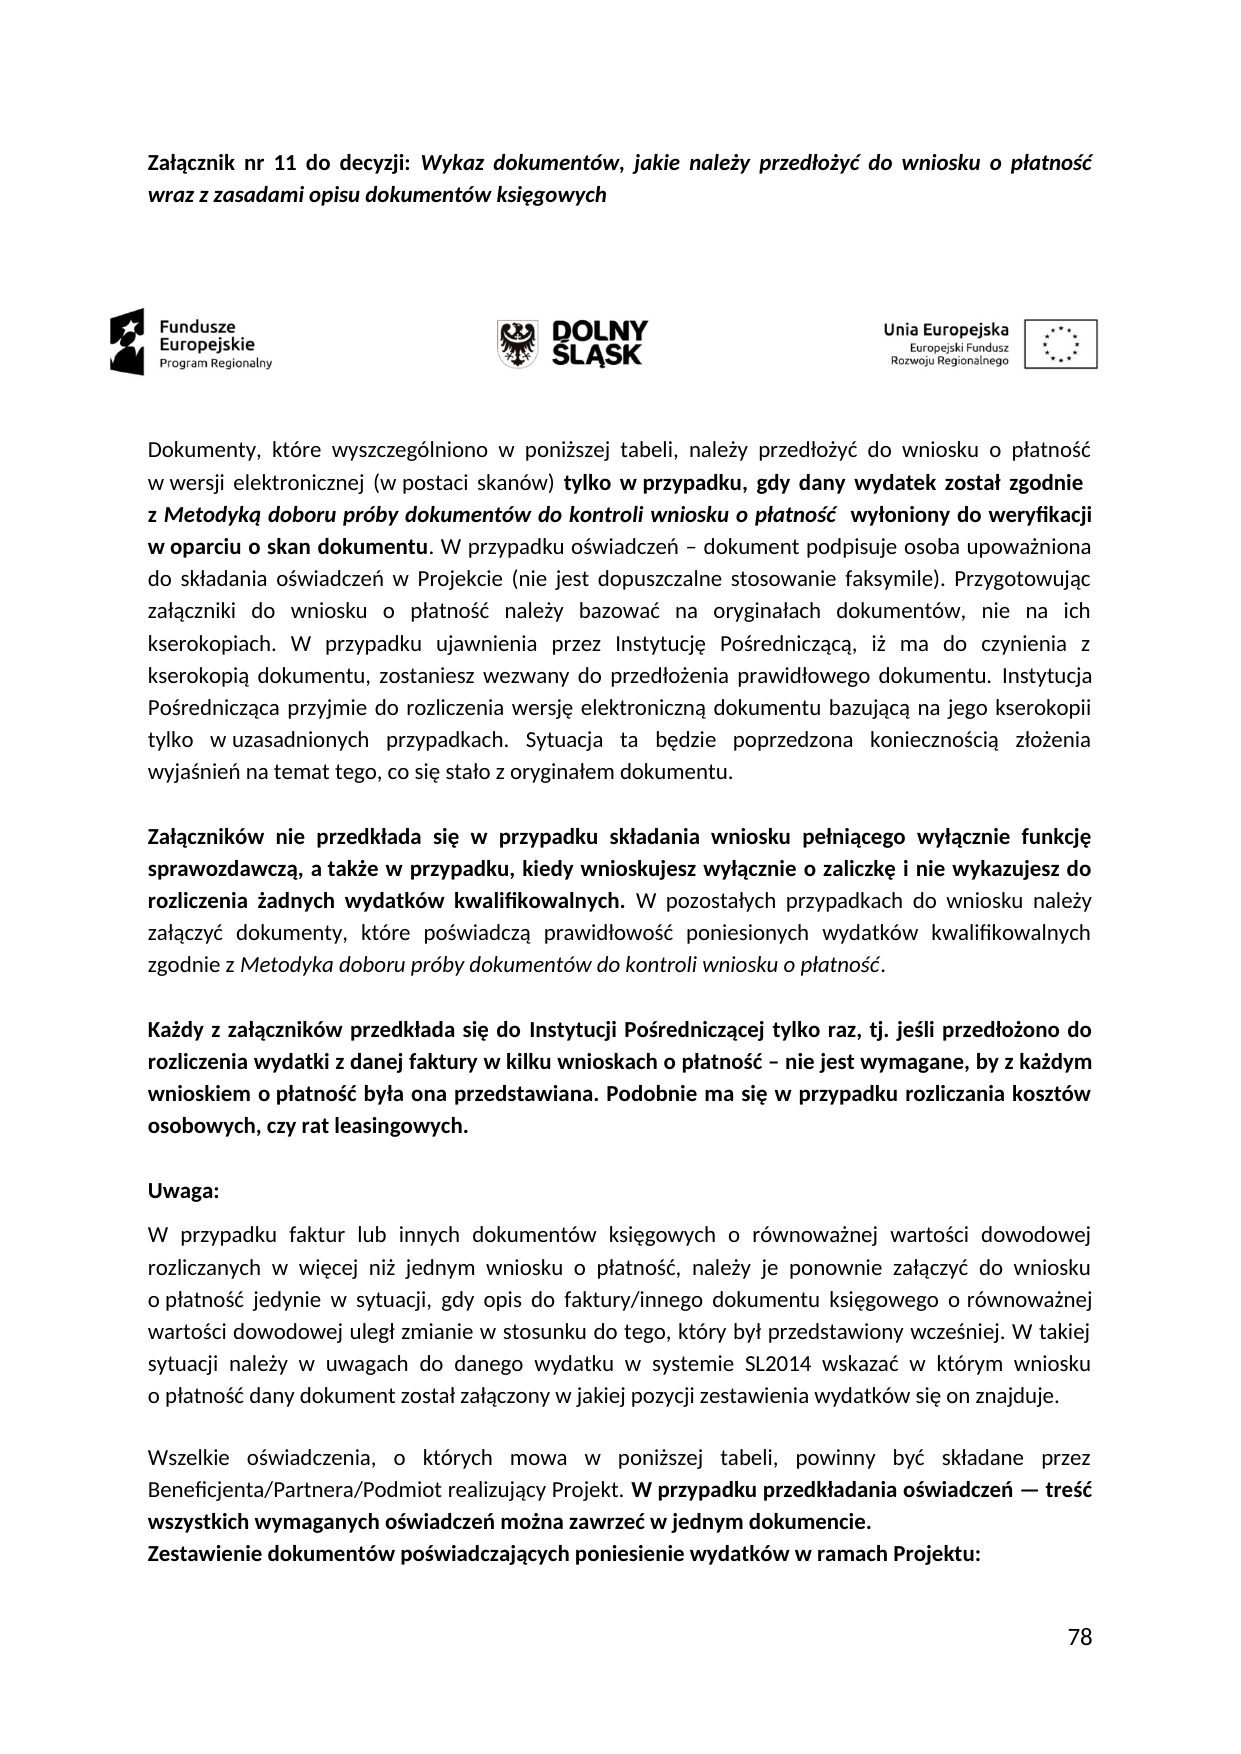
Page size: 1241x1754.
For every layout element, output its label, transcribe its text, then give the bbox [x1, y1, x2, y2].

text Wszelkie oświadczenia, o których mowa w poniższej tabeli, powinny być składane przez Beneficjenta/Partnera/Podmiot realizujący Projekt. W przypadku przedkładania oświadczeń — treść wszystkich wymaganych oświadczeń można zawrzeć w jednym dokumencie. [148, 1443, 1092, 1535]
text Dokumenty, które wyszczególniono w poniższej tabeli, należy przedłożyć do wniosku o płatność w wersji elektronicznej (w postaci skanów) tylko w przypadku, gdy dany wydatek został zgodnie z Metodyką doboru próby dokumentów do kontroli wniosku o płatność wyłoniony do weryfikacji w oparciu o skan dokumentu. W przypadku oświadczeń – dokument podpisuje osoba upoważniona do składania oświadczeń w Projekcie (nie jest dopuszczalne stosowanie faksymile). Przygotowując załączniki do wniosku o płatność należy bazować na oryginałach dokumentów, nie na ich kserokopiach. W przypadku ujawnienia przez Instytucję Pośredniczącą, iż ma do czynienia z kserokopią dokumentu, zostaniesz wezwany do przedłożenia prawidłowego dokumentu. Instytucja Pośrednicząca przyjmie do rozliczenia wersję elektroniczną dokumentu bazującą na jego kserokopii tylko w uzasadnionych przypadkach. Sytuacja ta będzie poprzedzona koniecznością złożenia wyjaśnień na temat tego, co się stało z oryginałem dokumentu. [148, 436, 1092, 785]
text Zestawienie dokumentów poświadczających poniesienie wydatków w ramach Projektu: [148, 1539, 1092, 1567]
text Każdy z załączników przedkłada się do Instytucji Pośredniczącej tylko raz, tj. jeśli przedłożono do rozliczenia wydatki z danej faktury w kilku wnioskach o płatność – nie jest wymagane, by z każdym wnioskiem o płatność była ona przedstawiana. Podobnie ma się w przypadku rozliczania kosztów osobowych, czy rat leasingowych. [148, 1015, 1092, 1139]
text Uwaga: [148, 1176, 1092, 1204]
text Załącznik nr 11 do decyzji: Wykaz dokumentów, jakie należy przedłożyć do wniosku o płatność wraz z zasadami opisu dokumentów księgowych [148, 148, 1092, 208]
picture [42, 246, 1165, 433]
text Załączników nie przedkłada się w przypadku składania wniosku pełniącego wyłącznie funkcję sprawozdawczą, a także w przypadku, kiedy wnioskujesz wyłącznie o zaliczkę i nie wykazujesz do rozliczenia żadnych wydatków kwalifikowalnych. W pozostałych przypadkach do wniosku należy załączyć dokumenty, które poświadczą prawidłowość poniesionych wydatków kwalifikowalnych zgodnie z Metodyka doboru próby dokumentów do kontroli wniosku o płatność. [148, 822, 1092, 978]
text W przypadku faktur lub innych dokumentów księgowych o równoważnej wartości dowodowej rozliczanych w więcej niż jednym wniosku o płatność, należy je ponownie załączyć do wniosku o płatność jedynie w sytuacji, gdy opis do faktury/innego dokumentu księgowego o równoważnej wartości dowodowej uległ zmianie w stosunku do tego, który był przedstawiony wcześniej. W takiej sytuacji należy w uwagach do danego wydatku w systemie SL2014 wskazać w którym wniosku o płatność dany dokument został załączony w jakiej pozycji zestawienia wydatków się on znajduje. [148, 1221, 1092, 1409]
